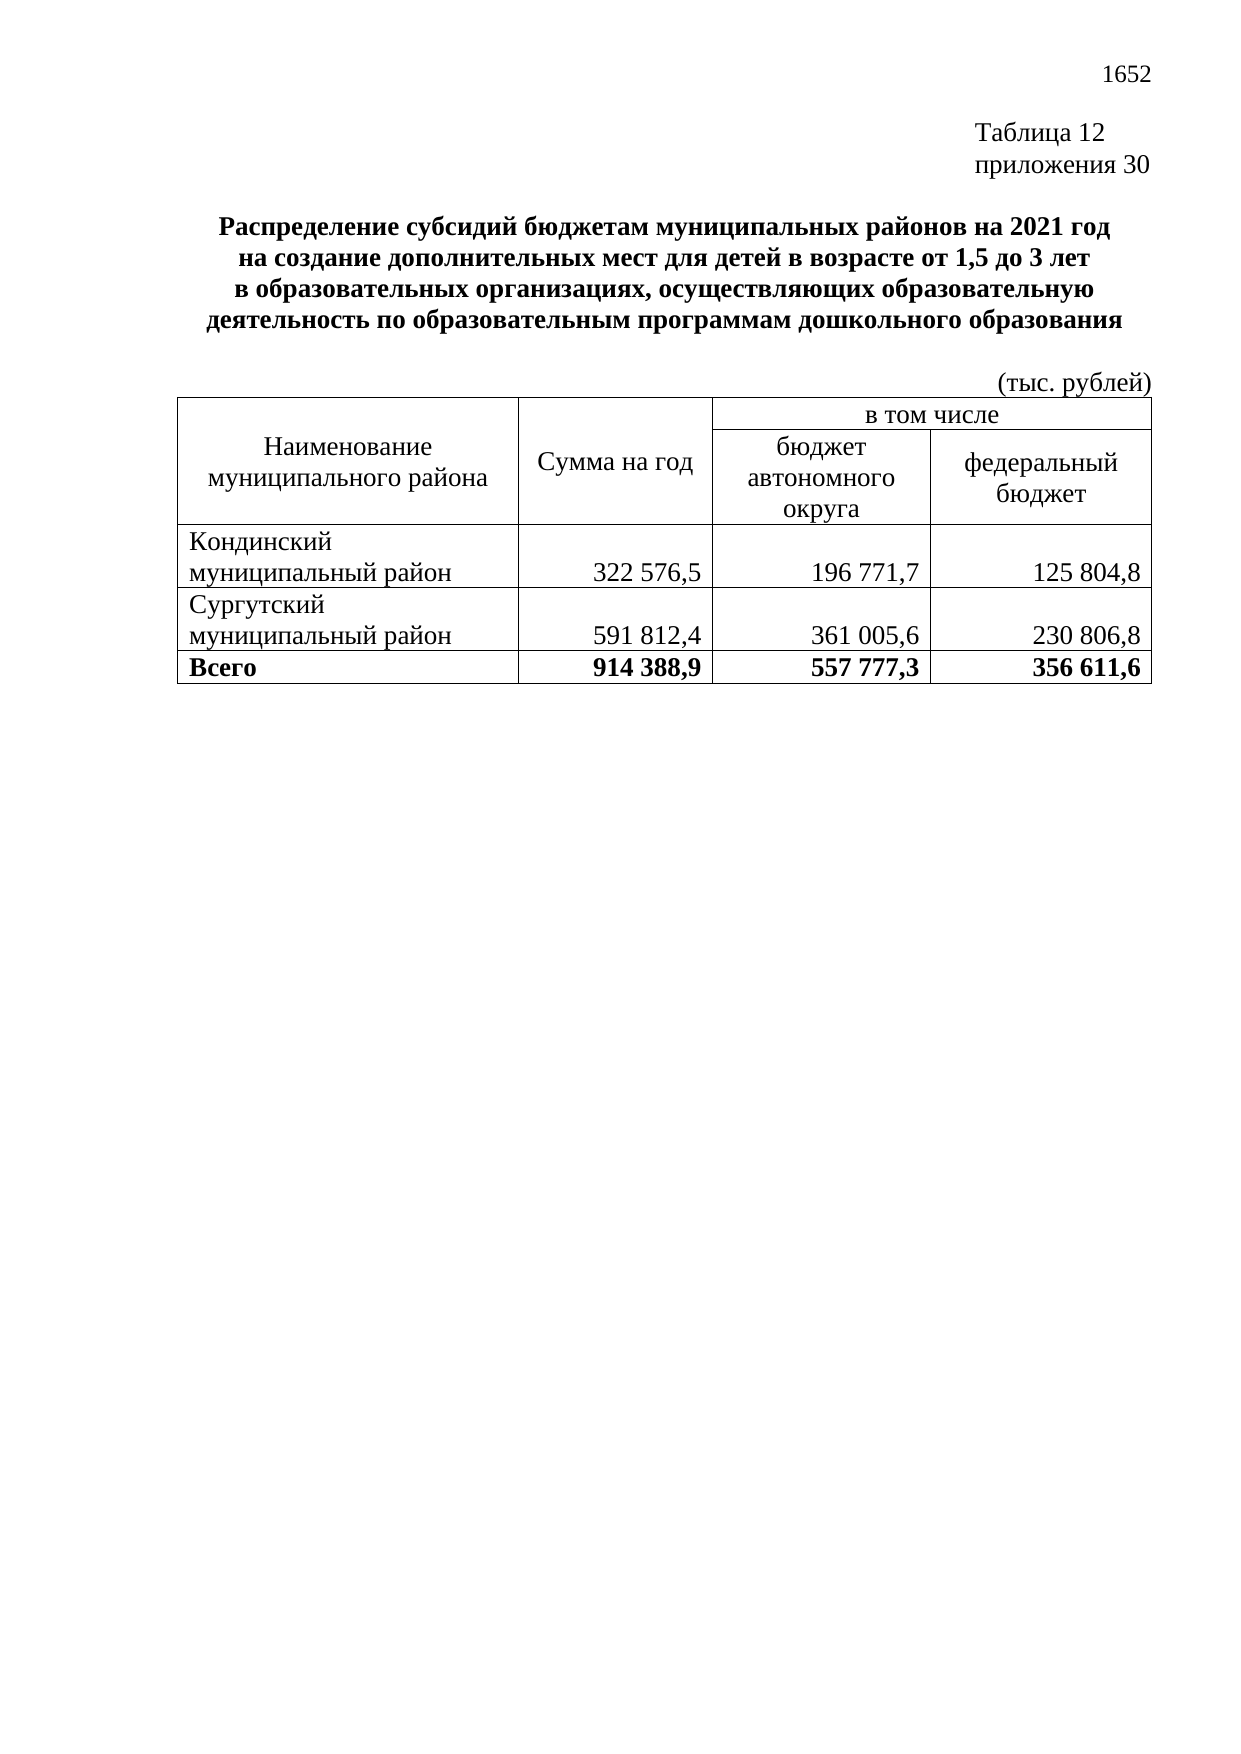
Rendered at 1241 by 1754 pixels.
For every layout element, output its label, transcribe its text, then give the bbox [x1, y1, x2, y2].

text Распределение субсидий бюджетам муниципальных районов на 2021 год [177, 210, 1152, 241]
text на создание дополнительных мест для детей в возрасте от 1,5 до 3 лет [177, 241, 1152, 272]
table_header в том числе [713, 398, 1151, 429]
table_header Наименование муниципального района [178, 398, 518, 523]
text приложения 30 [974, 148, 1152, 179]
table_header Сумма на год [519, 398, 712, 523]
table_cell Кондинский муниципальный район [178, 525, 518, 587]
table_cell 591 812,4 [519, 588, 712, 650]
table_cell 557 777,3 [713, 651, 930, 682]
text в образовательных организациях, осуществляющих образовательную деятельность по образовательным программам дошкольного образования [177, 272, 1152, 334]
table_cell 914 388,9 [519, 651, 712, 682]
table_cell 322 576,5 [519, 525, 712, 587]
table_cell 196 771,7 [713, 525, 930, 587]
table_cell Всего [178, 651, 518, 682]
text Таблица 12 [974, 117, 1152, 148]
table_cell 361 005,6 [713, 588, 930, 650]
table_cell бюджет автономного округа [713, 430, 930, 523]
table_cell 125 804,8 [931, 525, 1151, 587]
table_cell Сургутский муниципальный район [178, 588, 518, 650]
text (тыс. рублей) [177, 366, 1152, 397]
table_cell федеральный бюджет [931, 430, 1151, 523]
table_cell 230 806,8 [931, 588, 1151, 650]
table_cell 356 611,6 [931, 651, 1151, 682]
